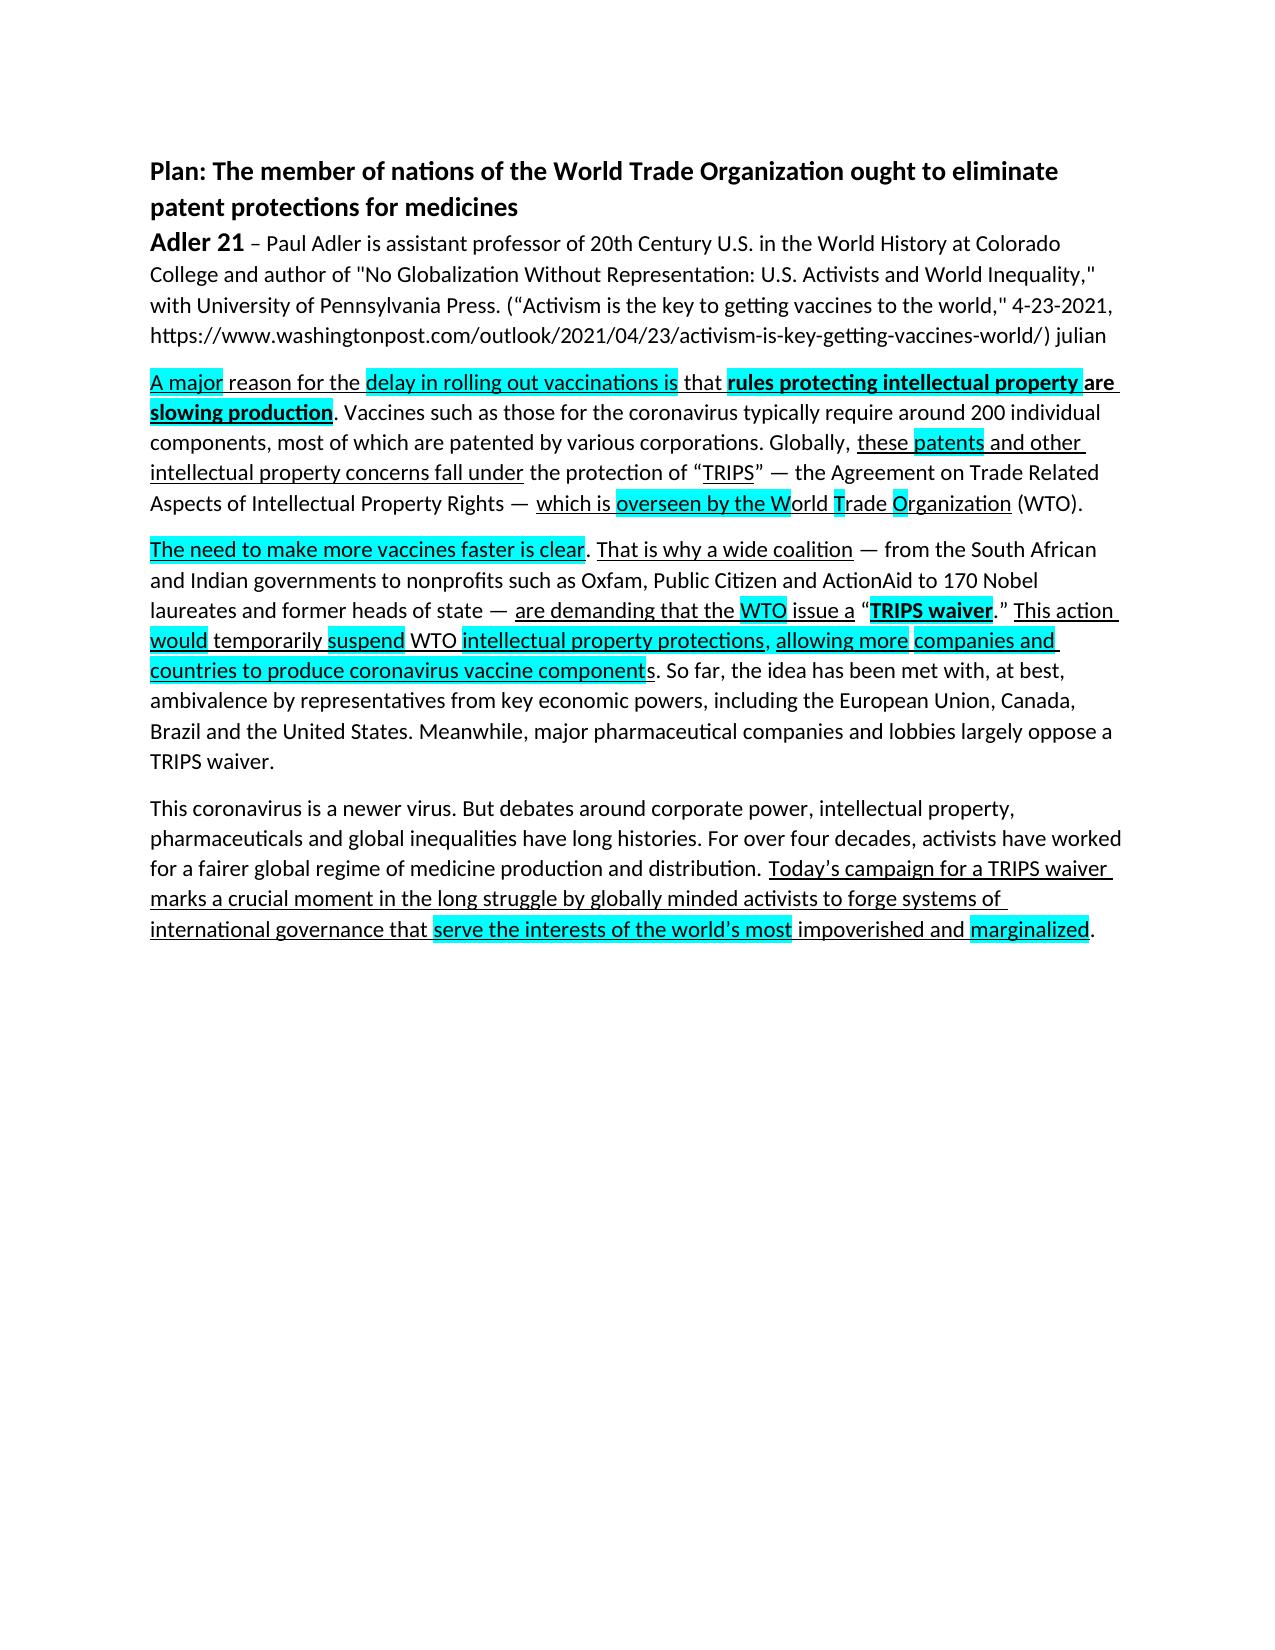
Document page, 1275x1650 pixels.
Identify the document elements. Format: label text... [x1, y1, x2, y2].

text A major reason for the delay in rolling out vaccinations is that rules protecting intellectual property are slowing production. Vaccines such as those for the coronavirus typically require around 200 individual components, most of which are patented by various corporations. Globally, these patents and other intellectual property concerns fall under the protection of “TRIPS” — the Agreement on Trade Related Aspects of Intellectual Property Rights — which is overseen by the World Trade Organization (WTO). [150, 368, 1125, 517]
text This coronavirus is a newer virus. But debates around corporate power, intellectual property, pharmaceuticals and global inequalities have long histories. For over four decades, activists have worked for a fairer global regime of medicine production and distribution. Today’s campaign for a TRIPS waiver marks a crucial moment in the long struggle by globally minded activists to forge systems of international governance that serve the interests of the world’s most impoverished and marginalized. [150, 794, 1125, 943]
text Adler 21 – Paul Adler is assistant professor of 20th Century U.S. in the World History at Colorado College and author of "No Globalization Without Representation: U.S. Activists and World Inequality," with University of Pennsylvania Press. (“Activism is the key to getting vaccines to the world," 4-23-2021, https://www.washingtonpost.com/outlook/2021/04/23/activism-is-key-getting-vaccines-world/) julian [150, 225, 1125, 349]
subtitle Plan: The member of nations of the World Trade Organization ought to eliminate patent protections for medicines [150, 154, 1125, 223]
text The need to make more vaccines faster is clear. That is why a wide coalition — from the South African and Indian governments to nonprofits such as Oxfam, Public Citizen and ActionAid to 170 Nobel laureates and former heads of state — are demanding that the WTO issue a “TRIPS waiver.” This action would temporarily suspend WTO intellectual property protections, allowing more companies and countries to produce coronavirus vaccine components. So far, the idea has been met with, at best, ambivalence by representatives from key economic powers, including the European Union, Canada, Brazil and the United States. Meanwhile, major pharmaceutical companies and lobbies largely oppose a TRIPS waiver. [150, 536, 1125, 775]
